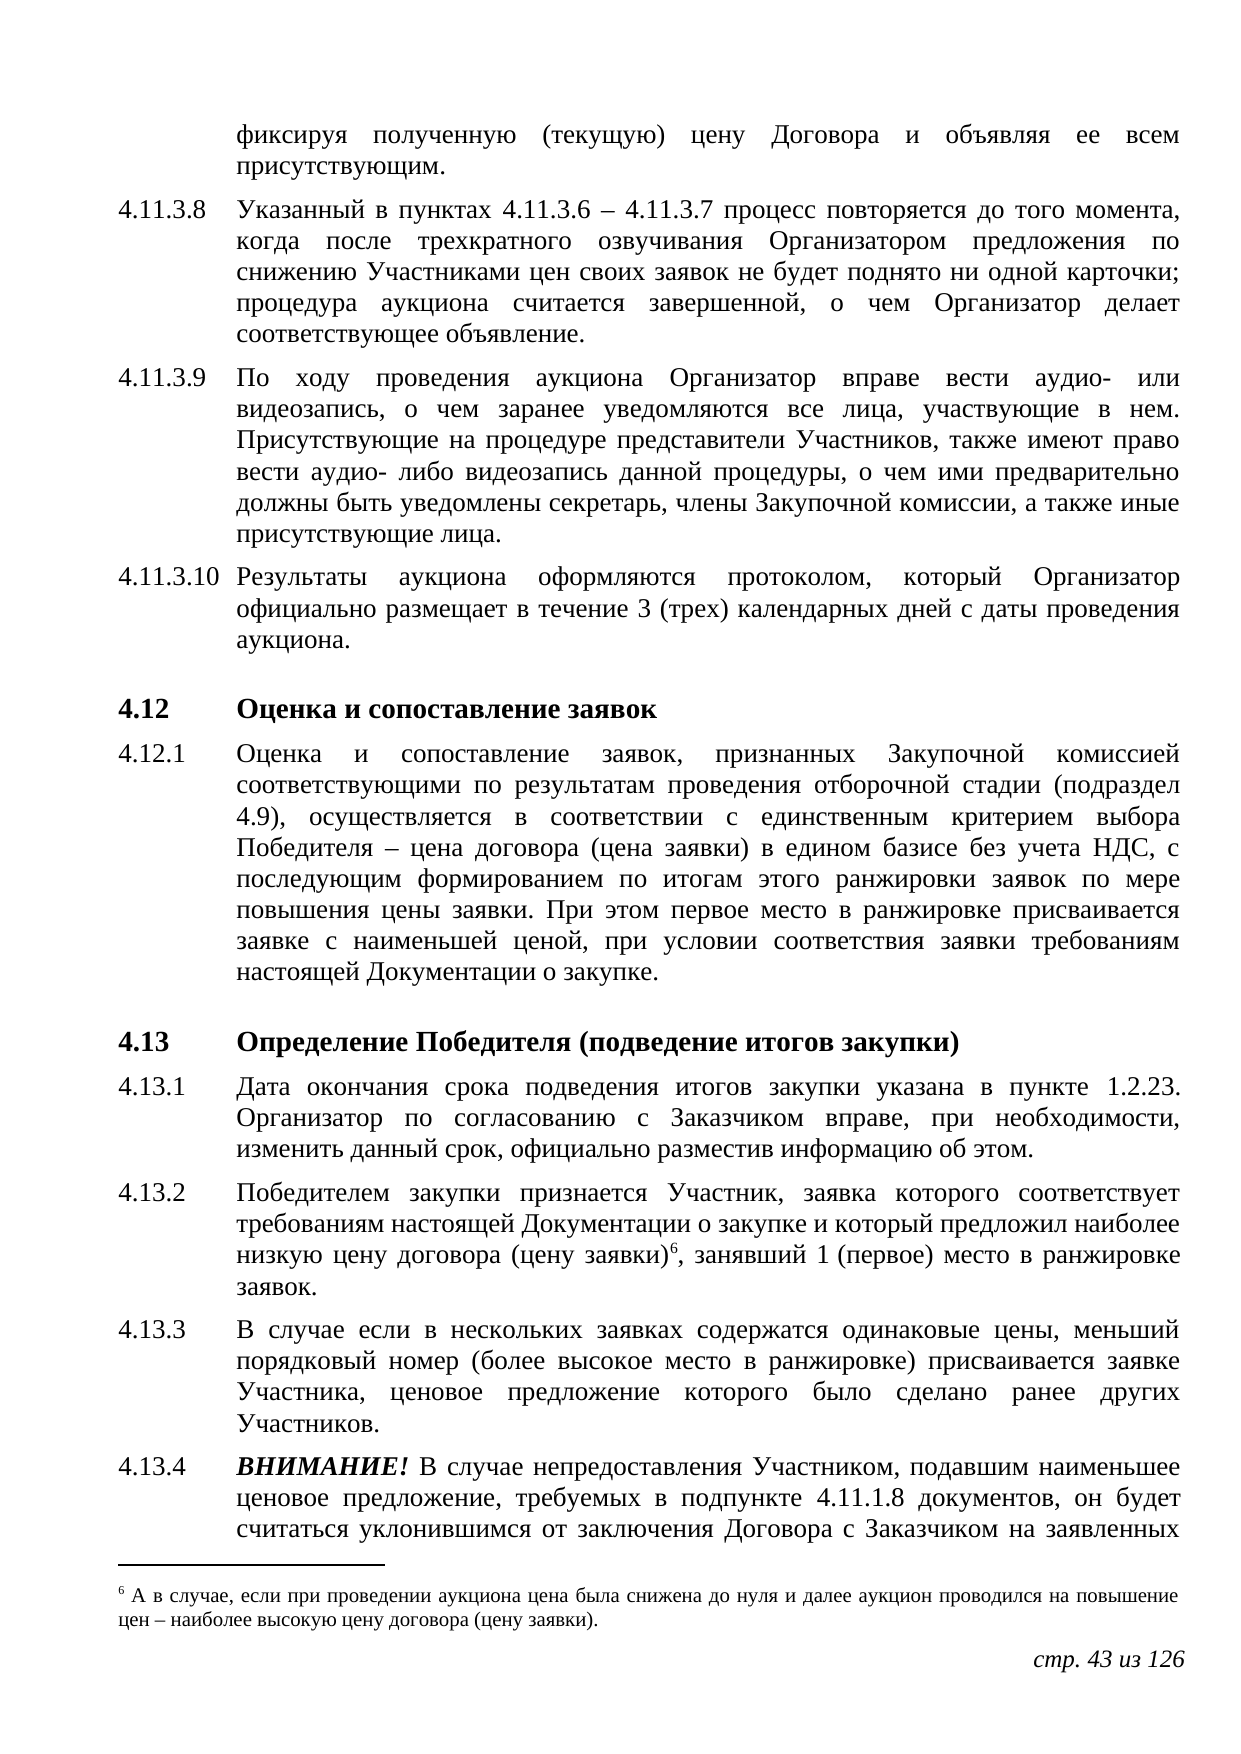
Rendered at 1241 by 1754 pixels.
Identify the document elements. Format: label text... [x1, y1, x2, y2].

text Оценка и сопоставление заявок, признанных Закупочной комиссией соответствующими по результатам проведения отборочной стадии (подраздел 4.9), осуществляется в соответствии с единственным критерием выбора Победителя – цена договора (цена заявки) в едином базисе без учета НДС, с последующим формированием по итогам этого ранжировки заявок по мере повышения цены заявки. При этом первое место в ранжировке присваивается заявке с наименьшей ценой, при условии соответствия заявки требованиям настоящей Документации о закупке. [118, 737, 1181, 987]
subtitle Оценка и сопоставление заявок [118, 691, 1181, 725]
subtitle Определение Победителя (подведение итогов закупки) [118, 1024, 1181, 1058]
text Дата окончания срока подведения итогов закупки указана в пункте 1.2.23. Организатор по согласованию с Заказчиком вправе, при необходимости, изменить данный срок, официально разместив информацию об этом. [118, 1070, 1181, 1164]
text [118, 118, 1181, 180]
text В случае если в нескольких заявках содержатся одинаковые цены, меньший порядковый номер (более высокое место в ранжировке) присваивается заявке Участника, ценовое предложение которого было сделано ранее других Участников. [118, 1313, 1181, 1438]
text Результаты аукциона оформляются протоколом, который Организатор официально размещает в течение 3 (трех) календарных дней с даты проведения аукциона. [118, 561, 1181, 654]
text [118, 1450, 1181, 1544]
text Победителем закупки признается Участник, заявка которого соответствует требованиям настоящей Документации о закупке и который предложил наиболее низкую цену договора (цену заявки), занявший 1 (первое) место в ранжировке заявок. [118, 1176, 1181, 1301]
text Указанный в пунктах 4.11.3.6 – 4.11.3.7 процесс повторяется до того момента, когда после трехкратного озвучивания Организатором предложения по снижению Участниками цен своих заявок не будет поднято ни одной карточки; процедура аукциона считается завершенной, о чем Организатор делает соответствующее объявление. [118, 193, 1181, 349]
text По ходу проведения аукциона Организатор вправе вести аудио- или видеозапись, о чем заранее уведомляются все лица, участвующие в нем. Присутствующие на процедуре представители Участников, также имеют право вести аудио- либо видеозапись данной процедуры, о чем ими предварительно должны быть уведомлены секретарь, члены Закупочной комиссии, а также иные присутствующие лица. [118, 361, 1181, 548]
